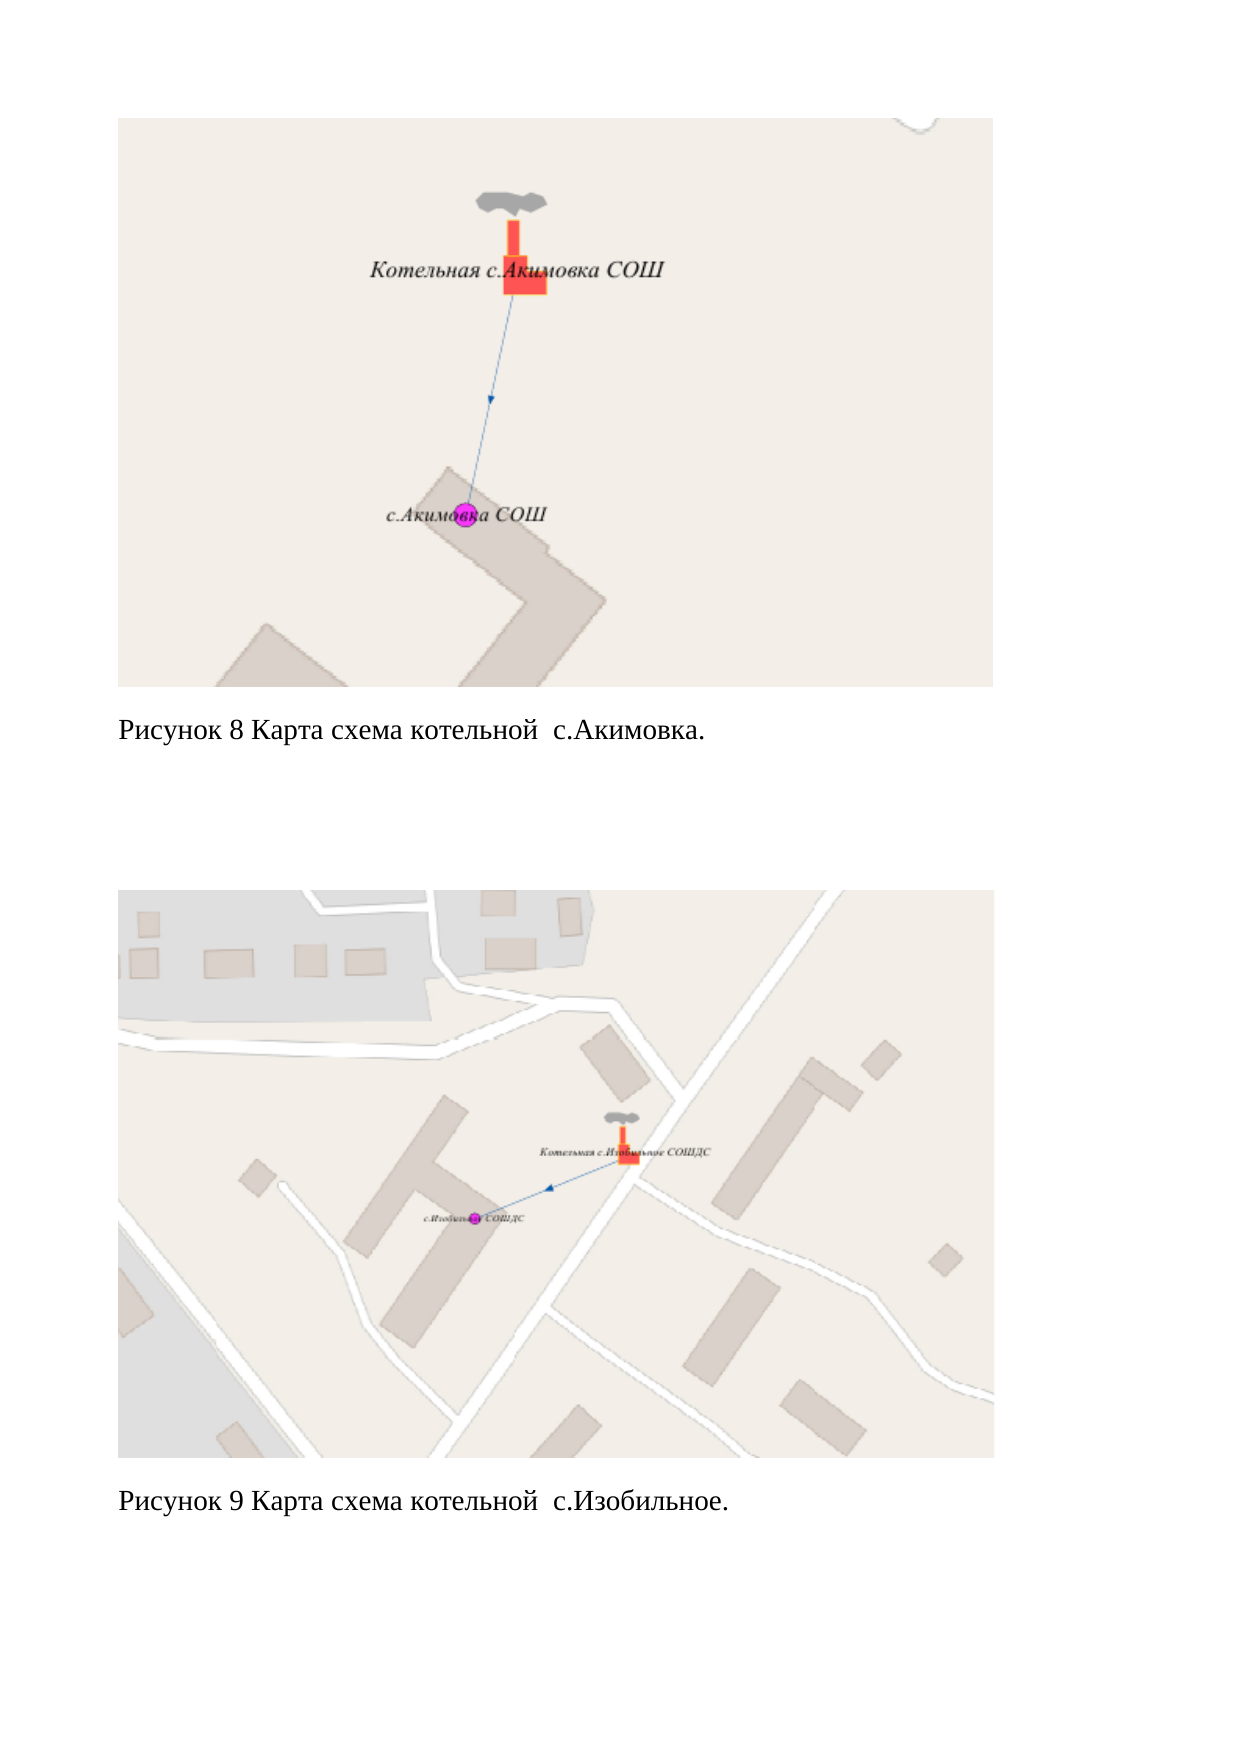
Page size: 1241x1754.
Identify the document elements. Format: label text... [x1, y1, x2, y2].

text Рисунок 9 Карта схема котельной с.Изобильное. [118, 1483, 1152, 1516]
picture [118, 118, 993, 687]
text Рисунок 8 Карта схема котельной с.Акимовка. [118, 712, 1152, 746]
picture [118, 890, 996, 1458]
